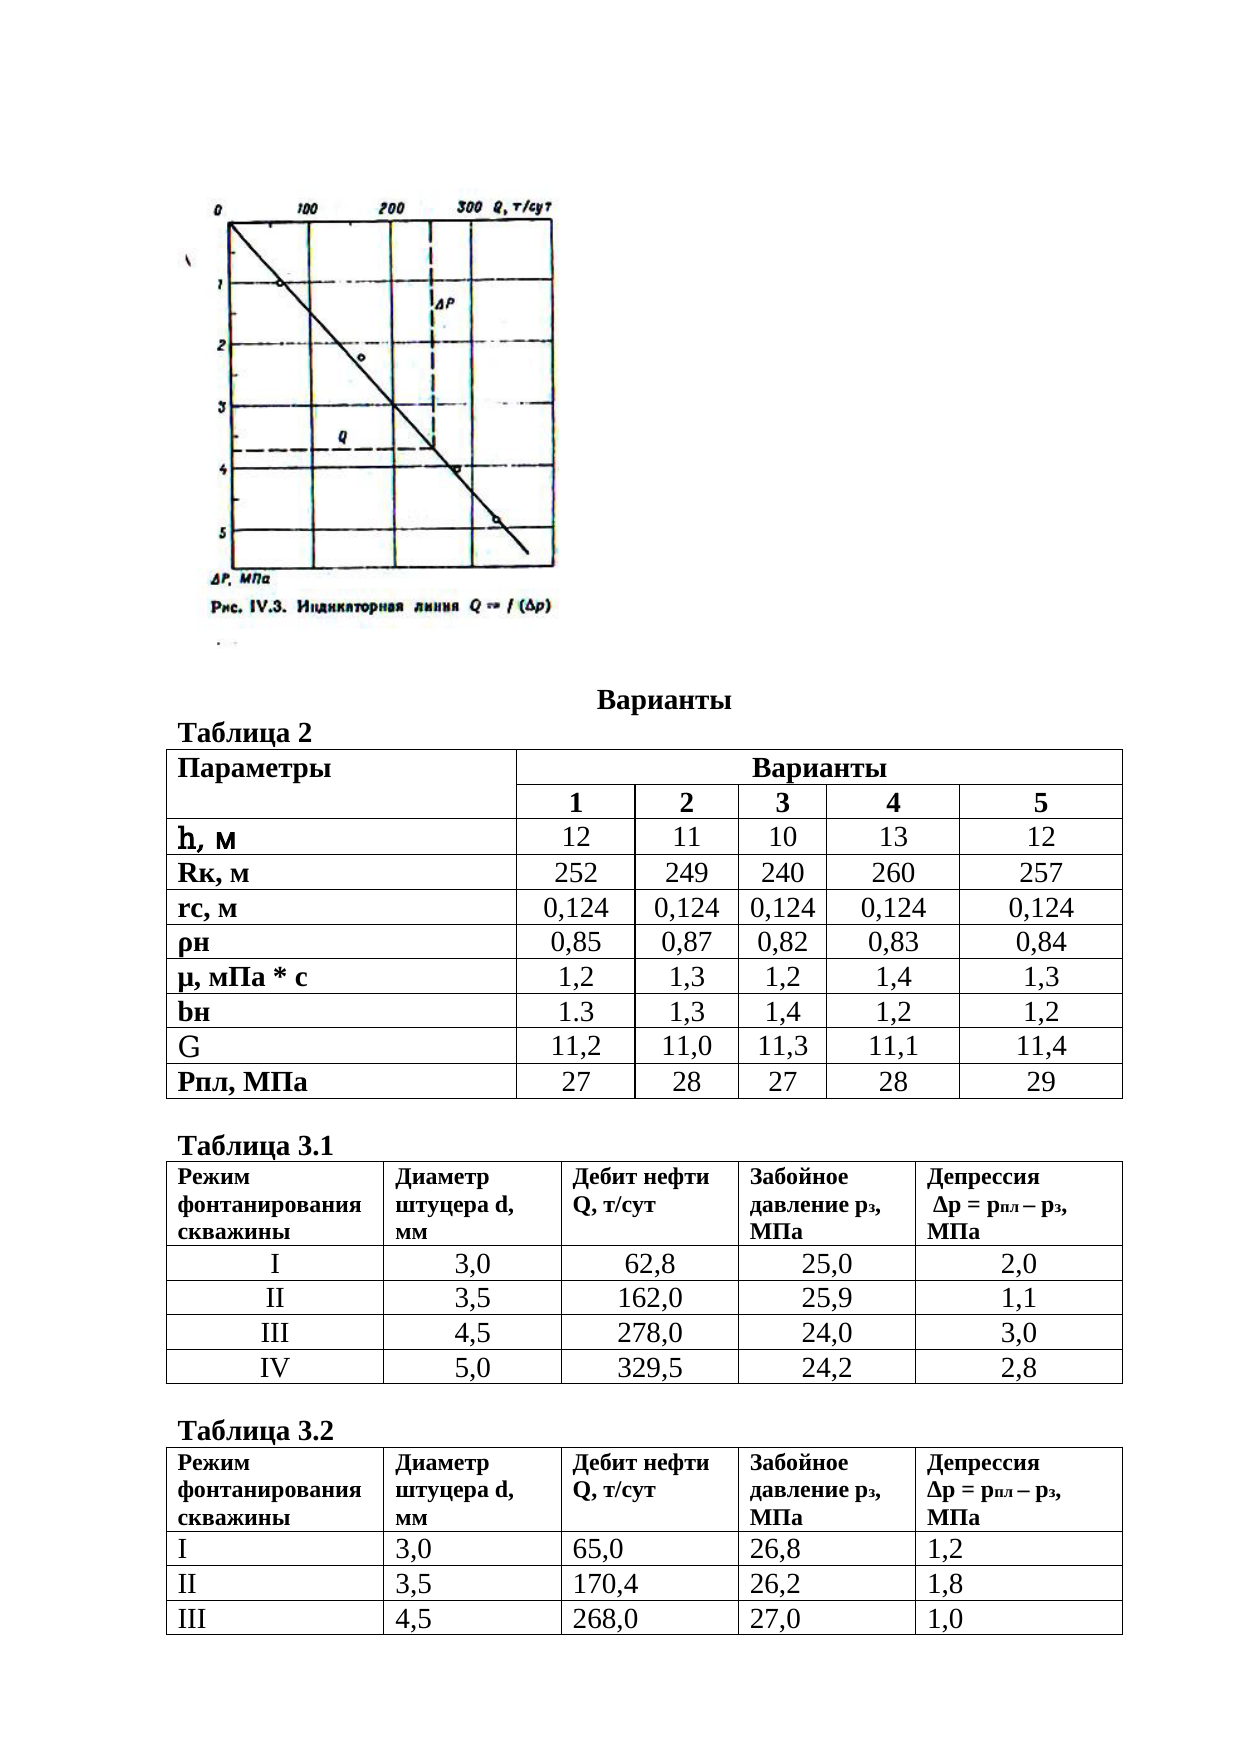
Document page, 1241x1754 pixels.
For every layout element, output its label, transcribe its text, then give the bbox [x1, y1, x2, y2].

table_header Дебит нефти Q, т/сут [562, 1448, 738, 1531]
table_cell 1.3 [517, 994, 634, 1027]
table_cell ІІІ [167, 1601, 383, 1634]
table_cell 268,0 [562, 1601, 738, 1634]
table_cell 0,124 [827, 890, 959, 923]
table_cell 249 [636, 855, 738, 889]
table_cell 260 [827, 855, 959, 889]
table_cell 28 [827, 1064, 959, 1098]
table_cell 3,0 [384, 1532, 561, 1565]
table_header Режим фонтанирования скважины [167, 1162, 383, 1245]
table_cell 1,2 [517, 959, 634, 993]
table_cell 1,4 [827, 959, 959, 993]
table_cell 29 [960, 1064, 1122, 1098]
table_header Депрессия Δр = рпл – рз, МПа [916, 1162, 1122, 1245]
table_cell 1,2 [916, 1532, 1122, 1565]
table_cell І [167, 1532, 383, 1565]
table_header Депрессия Δр = рпл – рз, МПа [916, 1448, 1122, 1531]
table_header Режим фонтанирования скважины [167, 1448, 383, 1531]
table_cell 1,4 [739, 994, 826, 1027]
table_cell 0,87 [636, 925, 738, 958]
table_cell 329,5 [562, 1350, 738, 1383]
table_cell bн [167, 994, 516, 1027]
table_cell 4,5 [384, 1601, 561, 1634]
table_cell 26,8 [739, 1532, 915, 1565]
table_cell 0,85 [517, 925, 634, 958]
table_cell 0,124 [636, 890, 738, 923]
table_cell rс, м [167, 890, 516, 923]
table_cell 25,9 [739, 1281, 915, 1314]
table_cell 0,84 [960, 925, 1122, 958]
table_header Параметры [167, 750, 516, 818]
table_header Диаметр штуцера d, мм [384, 1448, 561, 1531]
table_cell 1,2 [739, 959, 826, 993]
table_cell 3,5 [384, 1281, 561, 1314]
table_cell 0,82 [739, 925, 826, 958]
table_cell 0,124 [739, 890, 826, 923]
table_cell G [167, 1028, 516, 1063]
table_cell ІІІ [167, 1315, 383, 1349]
table_cell 0,124 [517, 890, 634, 923]
table_cell 11,1 [827, 1028, 959, 1063]
text Таблица 3.2 [177, 1413, 1152, 1447]
table_cell 1,0 [916, 1601, 1122, 1634]
table_cell 1,8 [916, 1566, 1122, 1600]
table_cell 4,5 [384, 1315, 561, 1349]
table_cell 11,3 [739, 1028, 826, 1063]
table_cell 0,124 [960, 890, 1122, 923]
table_cell 3 [739, 785, 826, 818]
table_header Забойное давление рз, МПа [739, 1448, 915, 1531]
table_cell ρн [167, 925, 516, 958]
table_cell ІІ [167, 1281, 383, 1314]
table_cell 2 [636, 785, 738, 818]
table_cell 2,8 [916, 1350, 1122, 1383]
table_cell ІІ [167, 1566, 383, 1600]
table_cell 11,0 [636, 1028, 738, 1063]
table_cell ІV [167, 1350, 383, 1383]
table_cell 11,2 [517, 1028, 634, 1063]
table_cell 3,0 [384, 1246, 561, 1279]
table_cell 28 [636, 1064, 738, 1098]
text Таблица 2 [177, 716, 1152, 749]
table_cell 11,4 [960, 1028, 1122, 1063]
text Таблица 3.1 [177, 1128, 1152, 1161]
table_cell 252 [517, 855, 634, 889]
table_cell 4 [827, 785, 959, 818]
table_header Варианты [517, 750, 1122, 784]
table_header Забойное давление рз, МПа [739, 1162, 915, 1245]
table_cell 3,5 [384, 1566, 561, 1600]
table_cell 1,1 [916, 1281, 1122, 1314]
table_cell І [167, 1246, 383, 1279]
table_cell 12 [517, 819, 634, 854]
table_cell h, м [167, 819, 516, 854]
table_cell 240 [739, 855, 826, 889]
table_cell 1 [517, 785, 634, 818]
table_cell 257 [960, 855, 1122, 889]
table_cell 26,2 [739, 1566, 915, 1600]
table_cell 24,0 [739, 1315, 915, 1349]
table_cell 25,0 [739, 1246, 915, 1279]
table_cell 3,0 [916, 1315, 1122, 1349]
table_cell 1,3 [960, 959, 1122, 993]
table_cell 24,2 [739, 1350, 915, 1383]
table_cell 0,83 [827, 925, 959, 958]
table_cell 1,2 [960, 994, 1122, 1027]
table_cell 12 [960, 819, 1122, 854]
table_cell 278,0 [562, 1315, 738, 1349]
text Варианты [177, 682, 1152, 716]
table_cell 27 [739, 1064, 826, 1098]
table_cell 1,3 [636, 959, 738, 993]
table_cell 27 [517, 1064, 634, 1098]
table_cell Rк, м [167, 855, 516, 889]
table_cell 65,0 [562, 1532, 738, 1565]
table_cell 1,3 [636, 994, 738, 1027]
table_cell 170,4 [562, 1566, 738, 1600]
table_header Диаметр штуцера d, мм [384, 1162, 561, 1245]
table_cell 27,0 [739, 1601, 915, 1634]
table_cell 1,2 [827, 994, 959, 1027]
table_cell 13 [827, 819, 959, 854]
table_cell Рпл, МПа [167, 1064, 516, 1098]
table_cell μ, мПа * с [167, 959, 516, 993]
table_cell 5,0 [384, 1350, 561, 1383]
table_cell 162,0 [562, 1281, 738, 1314]
table_cell 10 [739, 819, 826, 854]
table_header Дебит нефти Q, т/сут [562, 1162, 738, 1245]
table_cell 11 [636, 819, 738, 854]
table_cell 2,0 [916, 1246, 1122, 1279]
table_cell 5 [960, 785, 1122, 818]
table_cell 62,8 [562, 1246, 738, 1279]
